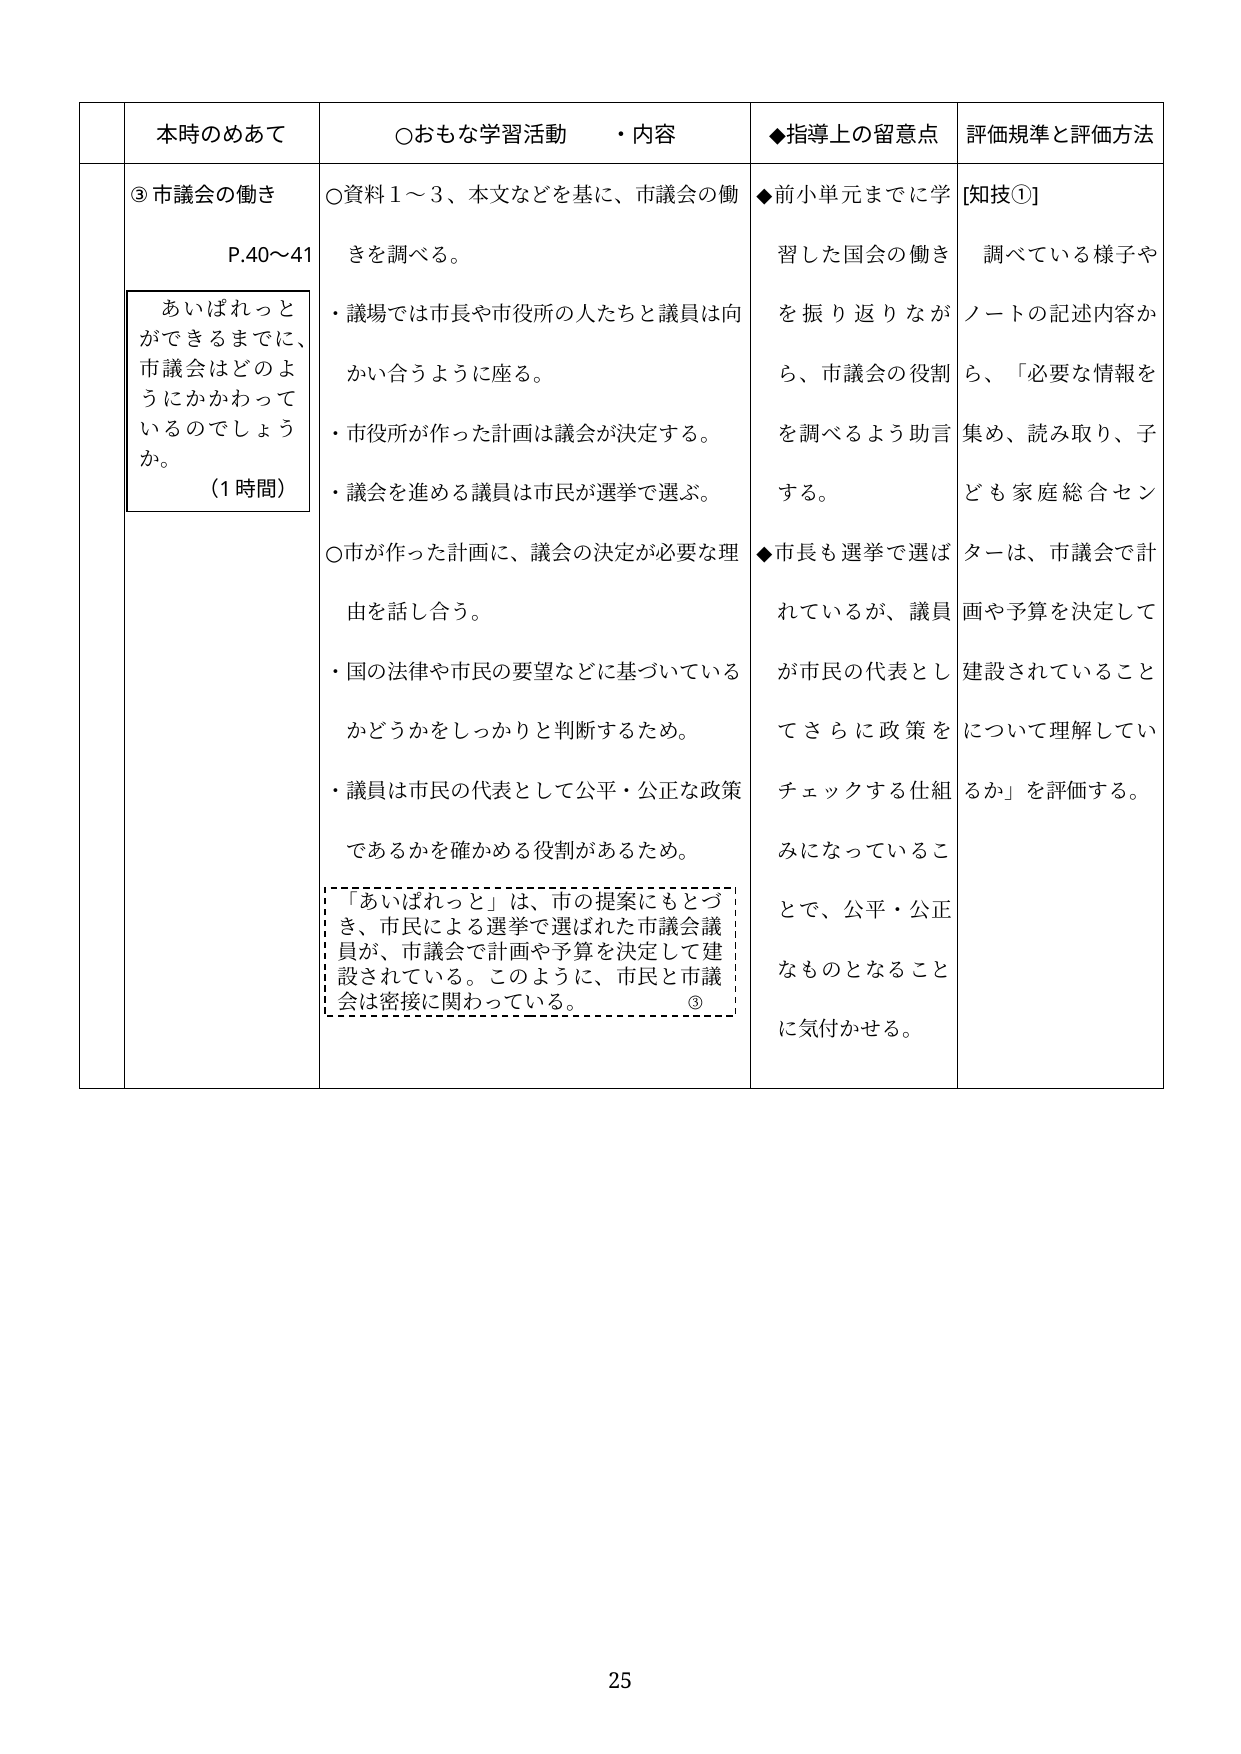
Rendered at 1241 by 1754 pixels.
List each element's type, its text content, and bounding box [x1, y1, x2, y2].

table_cell ③市議会の働き P.40～41 [125, 164, 319, 1087]
table_cell [80, 164, 124, 1087]
table_cell ○資料１～３、本文などを基に、市議会の働きを調べる。 ・議場では市長や市役所の人たちと議員は向かい合うように座る。 ・市役所が作った計画は議会が決定する。 ・議会を進める議員は市民が選挙で選ぶ。 ○市が作った計画に、議会の決定が必要な理由を話し合う。 ・国の法律や市民の要望などに基づいているかどうかをしっかりと判断するため。 ・議員は市民の代表として公平・公正な政策であるかを確かめる役割があるため。 [320, 164, 750, 1087]
table_header ◆指導上の留意点 [751, 103, 957, 163]
table_cell [知技①] 調べている様子やノートの記述内容から、「必要な情報を集め、読み取り、子ども家庭総合センターは、市議会で計画や予算を決定して建設されていることについて理解しているか」を評価する。 [958, 164, 1163, 1087]
table_cell ◆前小単元までに学習した国会の働きを振り返りながら、市議会の役割を調べるよう助言する。 ◆市長も選挙で選ばれているが、議員が市民の代表としてさらに政策をチェックする仕組みになっていることで、公平・公正なものとなることに気付かせる。 [751, 164, 957, 1087]
table_header 評価規準と評価方法 [958, 103, 1163, 163]
table_header ○おもな学習活動 ・内容 [320, 103, 750, 163]
table_header [80, 103, 124, 163]
table_header 本時のめあて [125, 103, 319, 163]
